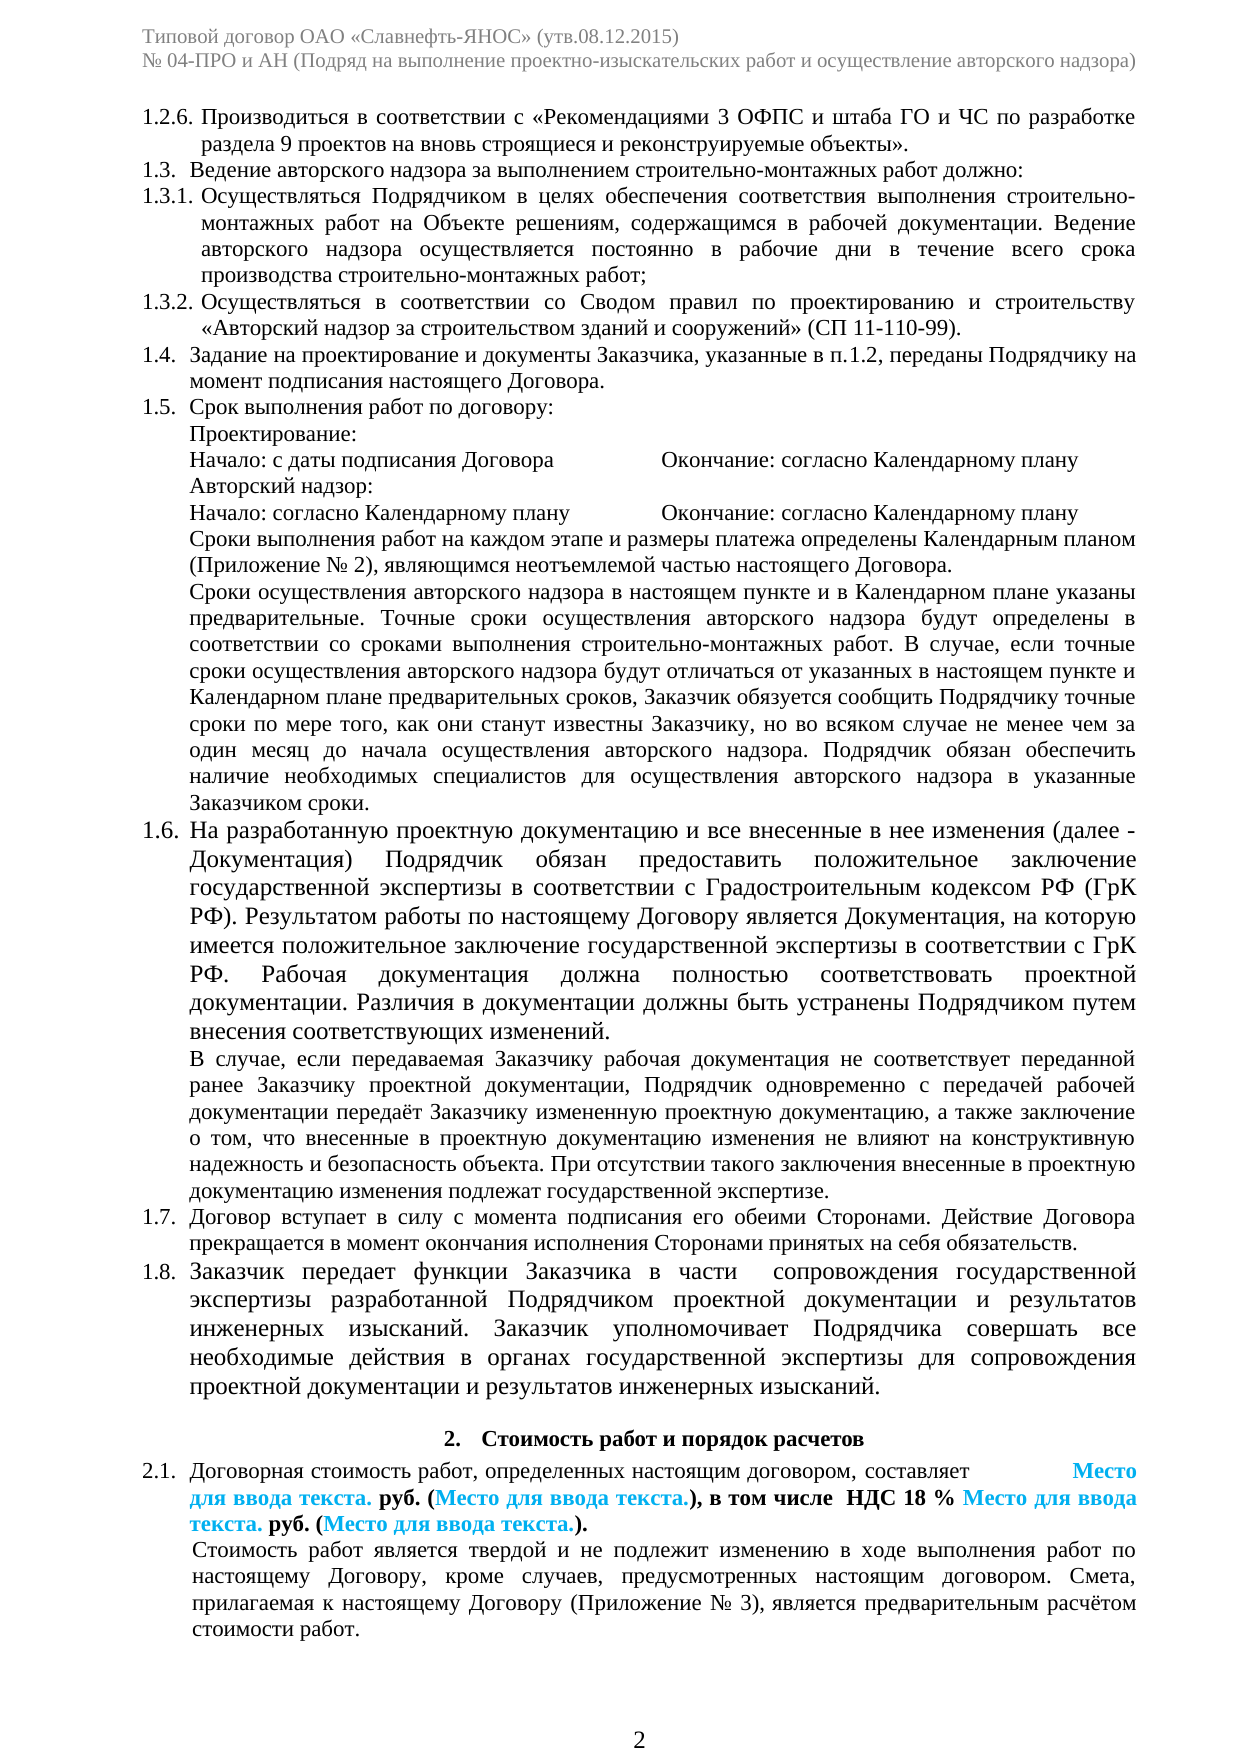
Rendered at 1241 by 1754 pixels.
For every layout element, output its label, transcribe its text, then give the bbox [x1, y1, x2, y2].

list Задание на проектирование и документы Заказчика, указанные в п.1.2, переданы Подрядчику на момент подписания настоящего Договора. [142, 341, 1137, 393]
list Осуществляться в соответствии со Сводом правил по проектированию и строительству «Авторский надзор за строительством зданий и сооружений» (СП 11-110-99). [142, 288, 1137, 341]
text Начало: Окончание: [189, 499, 1137, 525]
list Срок выполнения работ по договору: [142, 393, 1137, 420]
text Стоимость работ является твердой и не подлежит изменению в ходе выполнения работ по настоящему Договору, кроме случаев, предусмотренных настоящим договором. Смета, прилагаемая к настоящему Договору (Приложение № 3), является предварительным расчётом стоимости работ. [192, 1536, 1137, 1642]
list Договорная стоимость работ, определенных настоящим договором, составляет руб. (), в том числе НДС 18 % руб. (). [142, 1457, 1137, 1536]
text Сроки осуществления авторского надзора в настоящем пункте и в Календарном плане указаны предварительные. Точные сроки осуществления авторского надзора будут определены в соответствии со сроками выполнения строительно-монтажных работ. В случае, если точные сроки осуществления авторского надзора будут отличаться от указанных в настоящем пункте и Календарном плане предварительных сроков, Заказчик обязуется сообщить Подрядчику точные сроки по мере того, как они станут известны Заказчику, но во всяком случае не менее чем за один месяц до начала осуществления авторского надзора. Подрядчик обязан обеспечить наличие необходимых специалистов для осуществления авторского надзора в указанные Заказчиком сроки. [189, 578, 1137, 815]
text Авторский надзор: [189, 472, 1137, 499]
text Проектирование: [189, 420, 1137, 446]
text Начало: Окончание: [189, 446, 1137, 472]
text Сроки выполнения работ на каждом этапе и размеры платежа определены Календарным планом (Приложение № 2), являющимся неотъемлемой частью настоящего Договора. [189, 525, 1137, 578]
list Осуществляться Подрядчиком в целях обеспечения соответствия выполнения строительно-монтажных работ на Объекте решениям, содержащимся в рабочей документации. Ведение авторского надзора осуществляется постоянно в рабочие дни в течение всего срока производства строительно-монтажных работ; [142, 182, 1137, 288]
subtitle Стоимость работ и порядок расчетов [171, 1424, 1137, 1451]
list Договор вступает в силу с момента подписания его обеими Сторонами. Действие Договора прекращается в момент окончания исполнения Сторонами принятых на себя обязательств. [142, 1203, 1137, 1256]
list Ведение авторского надзора за выполнением строительно-монтажных работ должно: [142, 156, 1137, 182]
